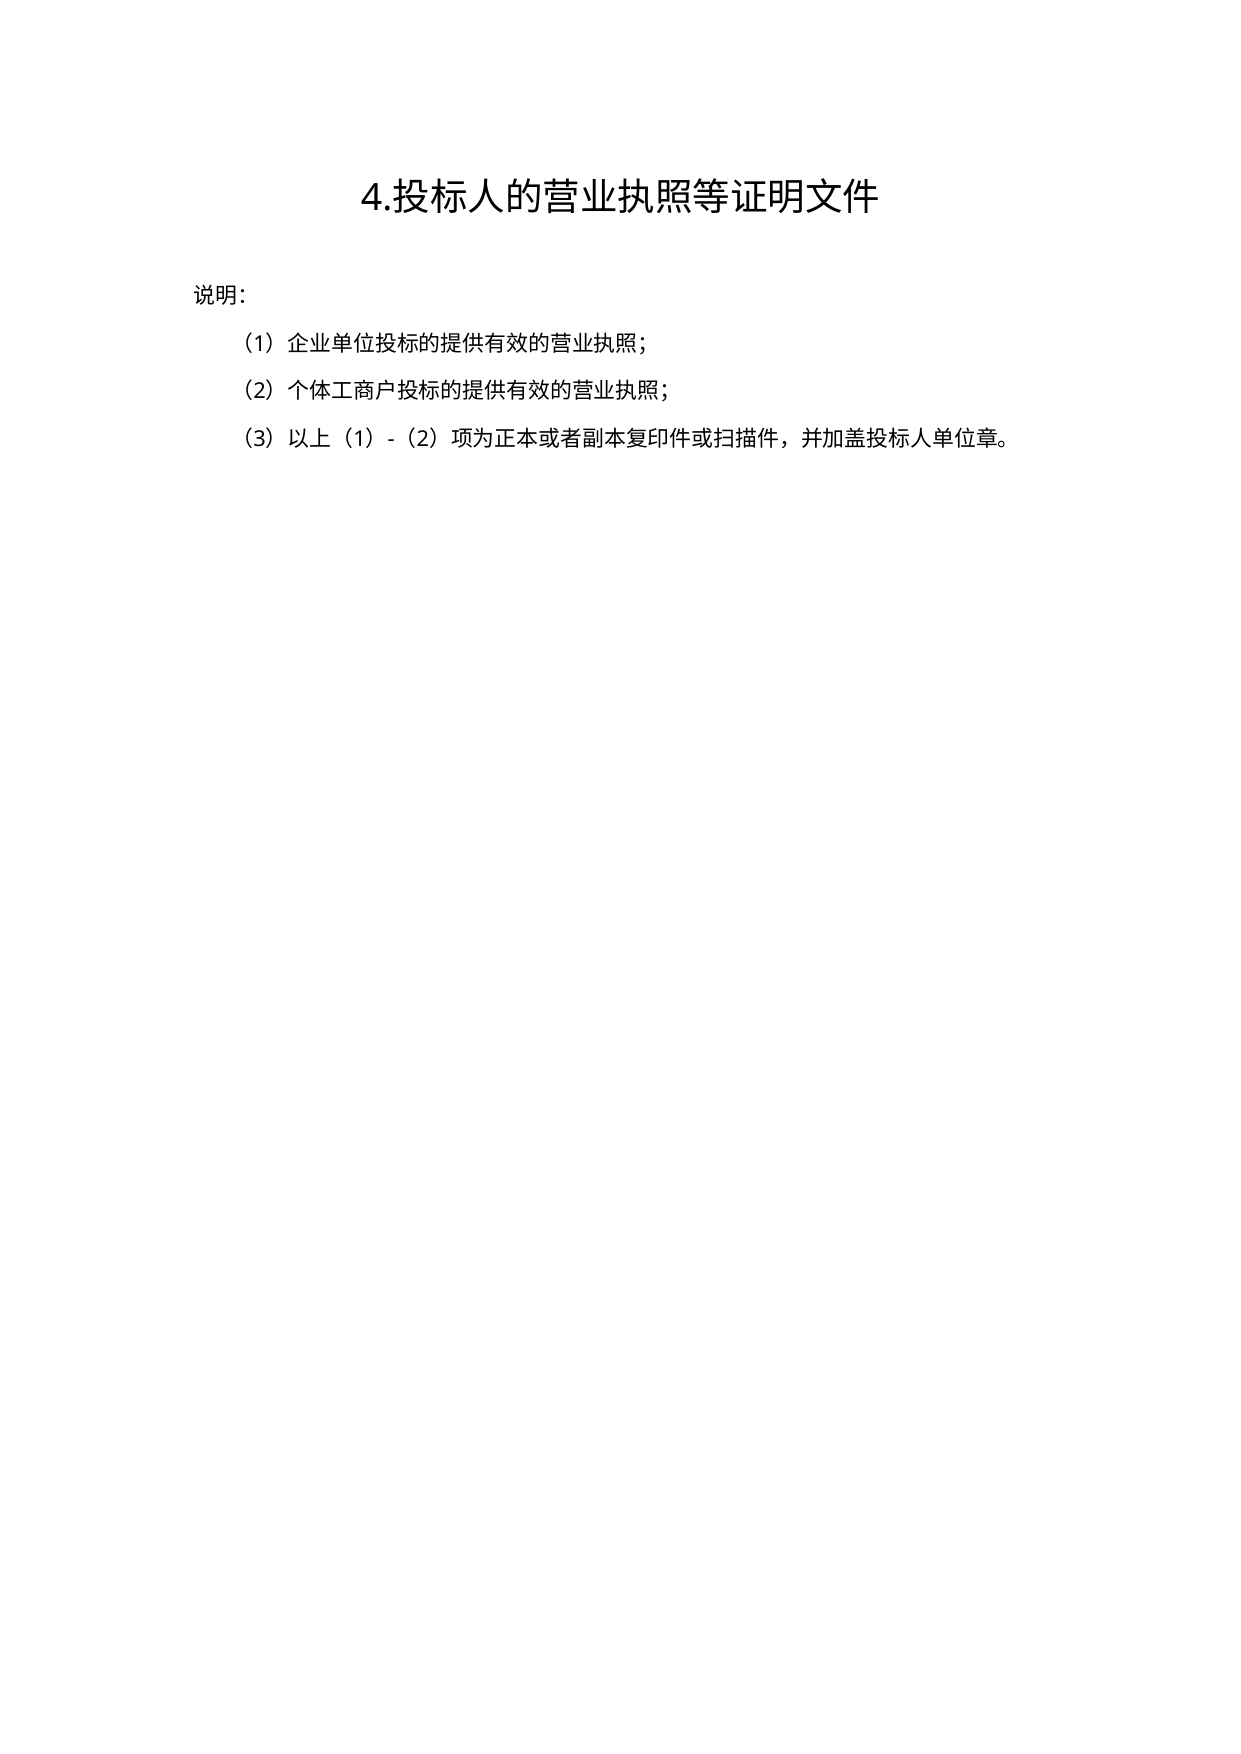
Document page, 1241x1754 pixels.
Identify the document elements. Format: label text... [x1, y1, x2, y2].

text （2）个体工商户投标的提供有效的营业执照； [187, 373, 1053, 405]
text （3）以上（1）-（2）项为正本或者副本复印件或扫描件，并加盖投标人单位章。 [187, 421, 1053, 452]
text 4.投标人的营业执照等证明文件 [187, 162, 1053, 227]
text （1）企业单位投标的提供有效的营业执照； [187, 326, 1053, 357]
text 说明： [187, 278, 1053, 310]
